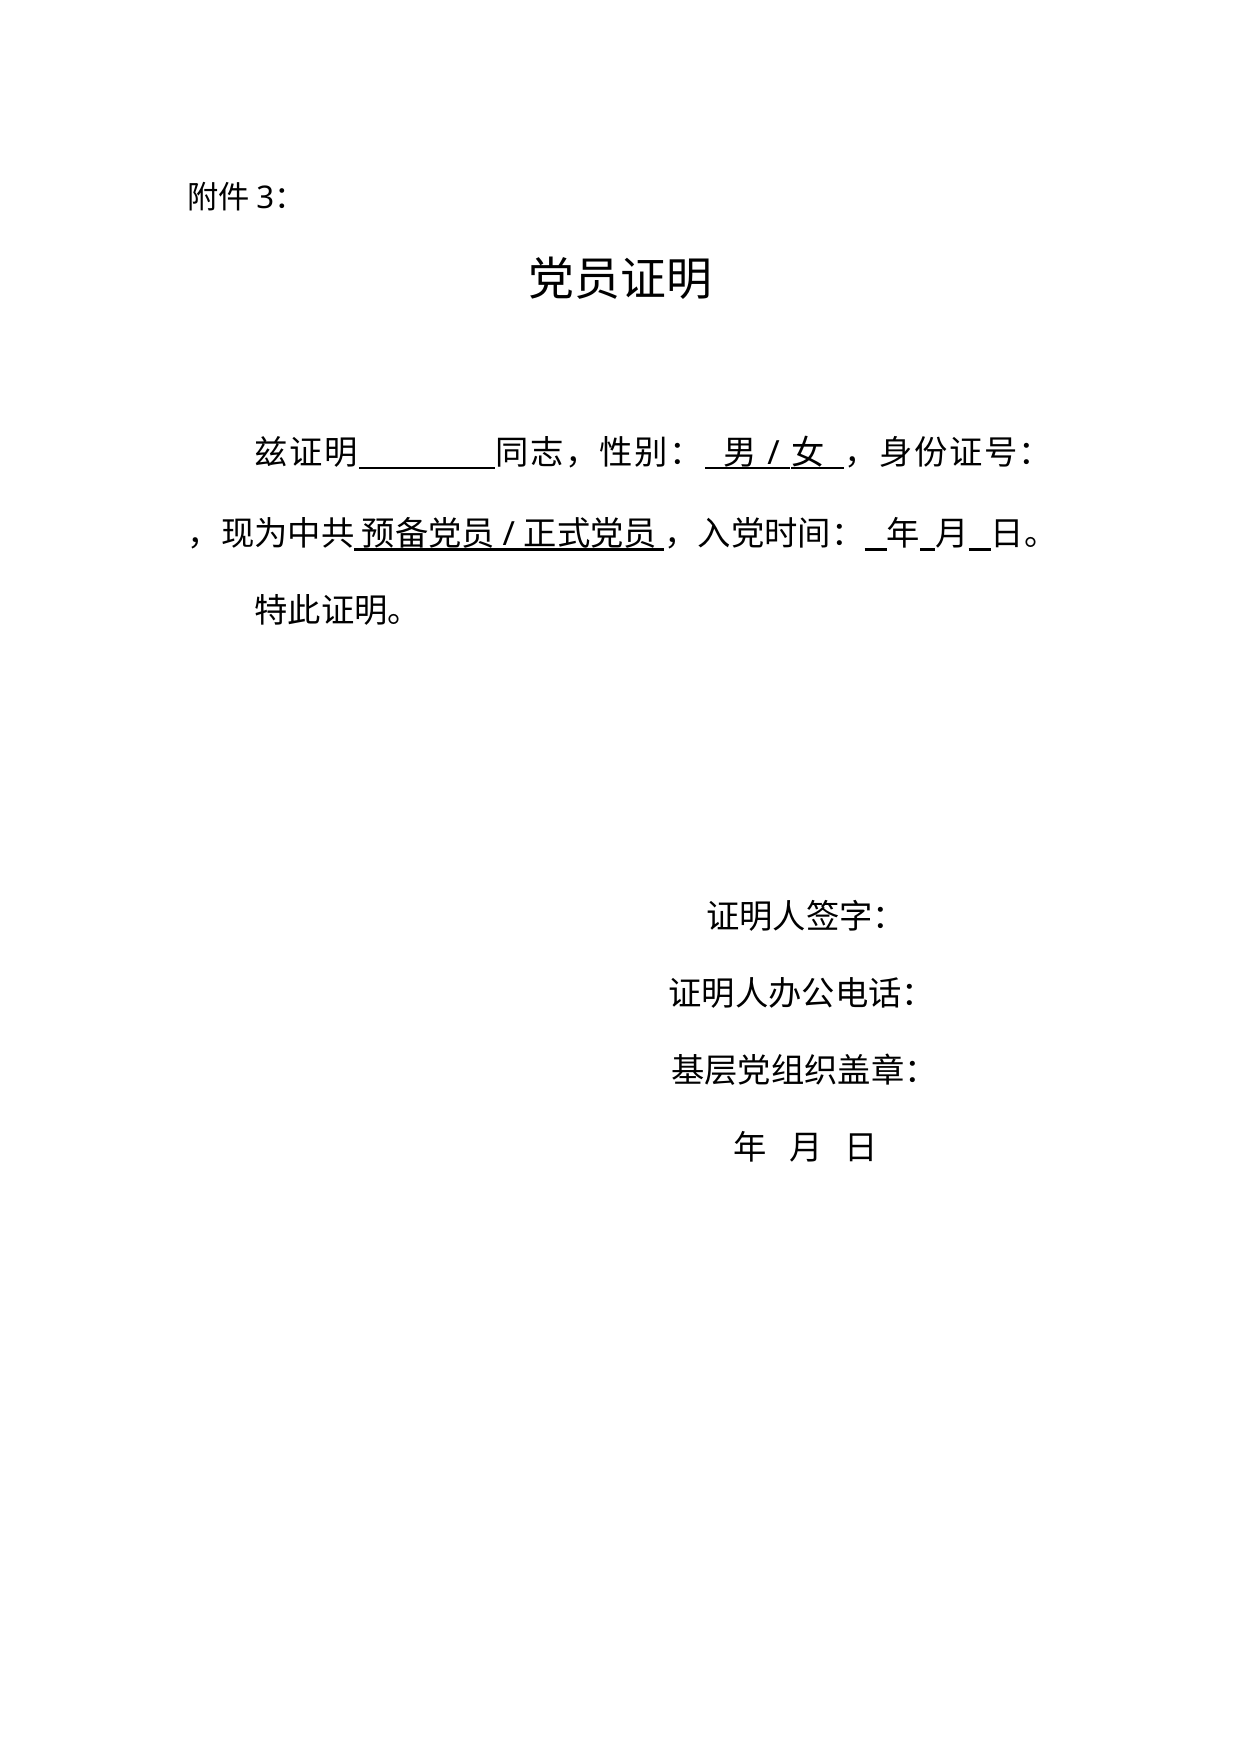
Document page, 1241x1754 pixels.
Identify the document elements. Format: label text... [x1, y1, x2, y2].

text 附件3： [187, 162, 1053, 227]
text 兹证明 同志，性别： 男 / 女 ，身份证号： ，现为中共 预备党员 / 正式党员 ，入党时间： 年 月 日。 [187, 417, 1053, 564]
text 年 月 日 [187, 1113, 965, 1178]
text 基层党组织盖章： [187, 1036, 994, 1101]
text 特此证明。 [187, 576, 1053, 641]
text 证明人办公电话： [187, 959, 965, 1024]
text 党员证明 [187, 227, 1053, 324]
text 证明人签字： [187, 882, 965, 947]
